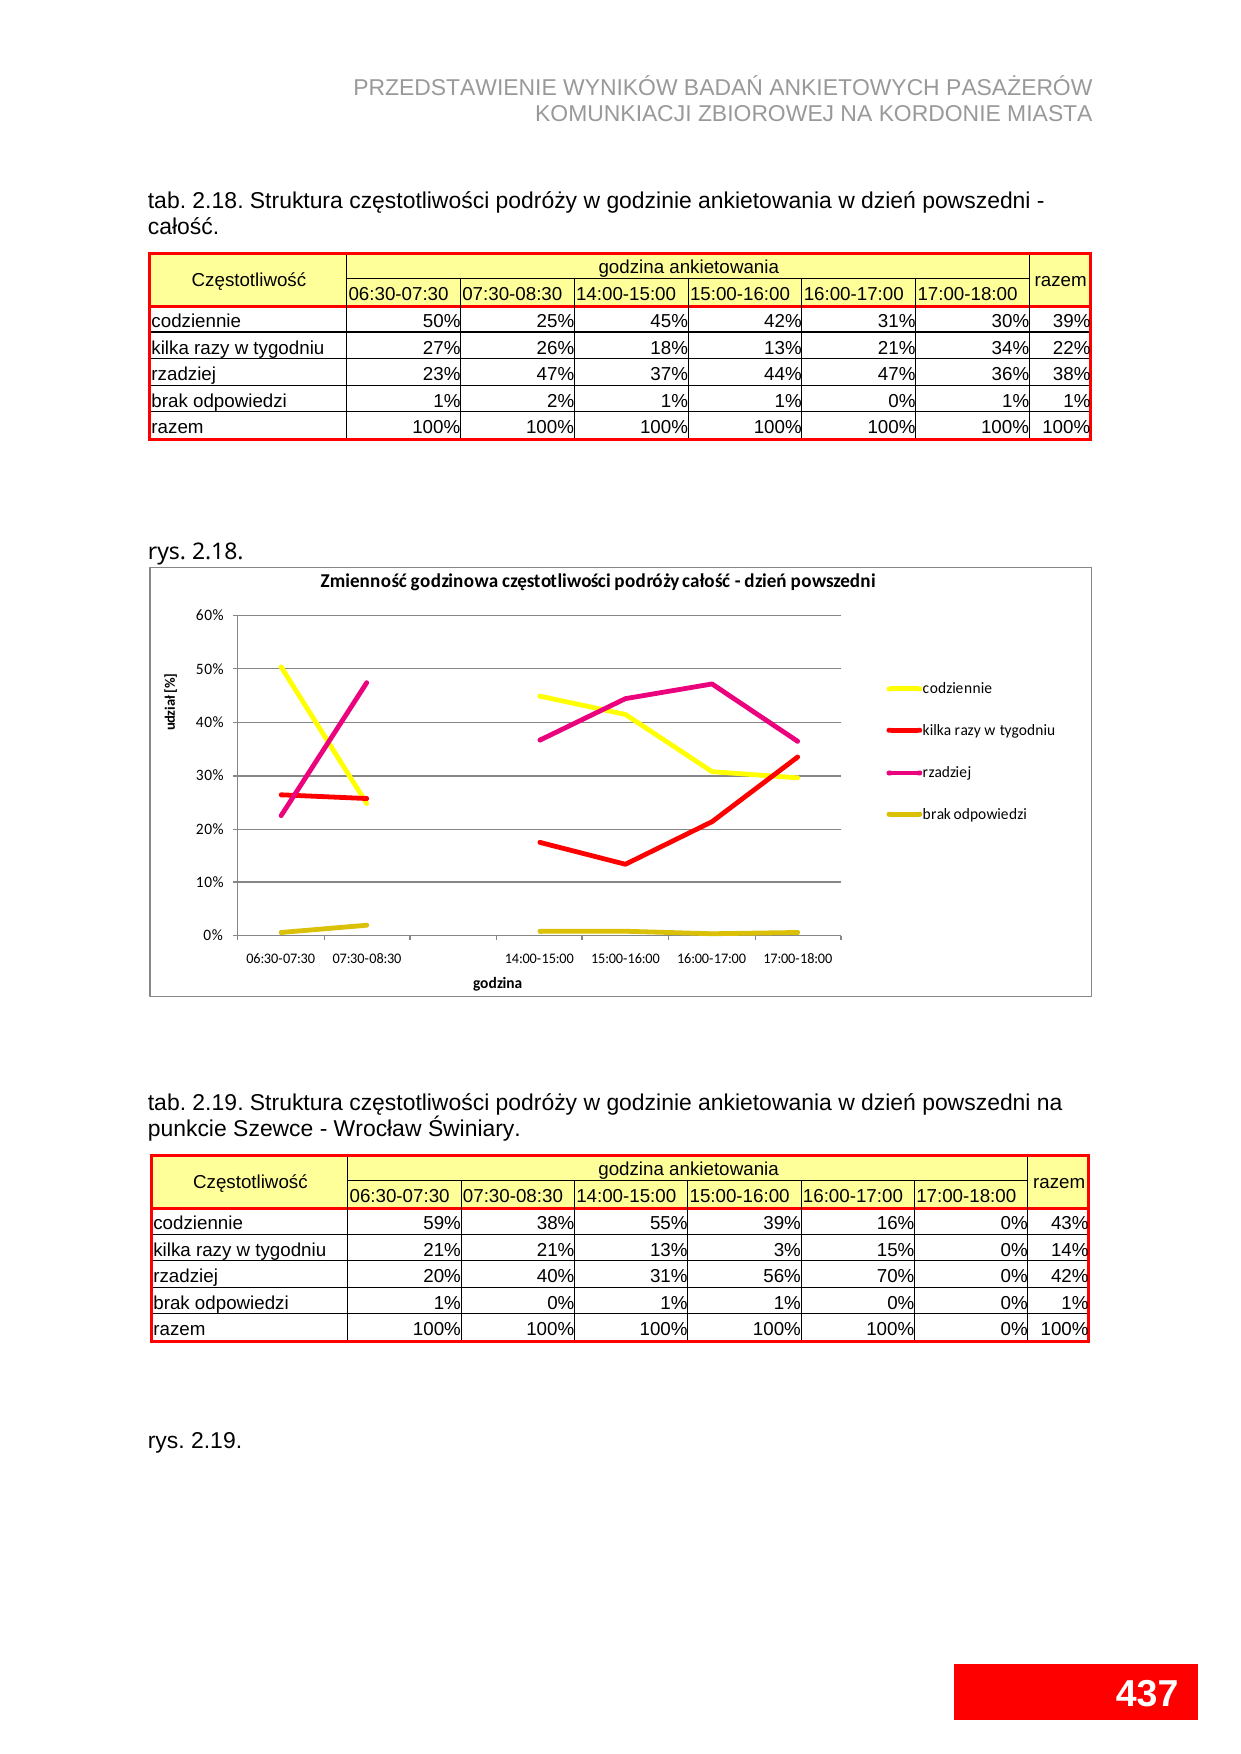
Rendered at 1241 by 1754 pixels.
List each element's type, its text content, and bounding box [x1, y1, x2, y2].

table_cell 07:30-08:30 [461, 279, 574, 305]
table_cell 100% [802, 1314, 914, 1340]
text rys. 2.18. [148, 534, 1092, 566]
table_header Częstotliwość [151, 255, 346, 305]
table_cell 47% [461, 359, 574, 384]
table_cell 0% [462, 1288, 574, 1313]
table_cell 14:00-15:00 [575, 1181, 687, 1207]
table_cell rzadziej [153, 1261, 347, 1287]
text rys. 2.19. [148, 1427, 1092, 1453]
table_cell 06:30-07:30 [348, 1181, 461, 1207]
table_cell 1% [1028, 1288, 1087, 1313]
table_cell 13% [575, 1235, 687, 1260]
table_cell 100% [688, 1314, 801, 1340]
table_cell 26% [461, 333, 574, 358]
table_cell 0% [802, 386, 915, 411]
table_cell 31% [802, 308, 915, 331]
table_cell 0% [915, 1314, 1027, 1340]
table_cell 1% [347, 386, 460, 411]
table_cell 27% [347, 333, 460, 358]
table_cell kilka razy w tygodniu [151, 333, 346, 358]
table_cell codziennie [151, 308, 346, 331]
table_cell 1% [575, 386, 688, 411]
table_cell 100% [1028, 1314, 1087, 1340]
table_cell 36% [916, 359, 1029, 384]
table_cell 100% [575, 1314, 687, 1340]
table_cell 16:00-17:00 [802, 1181, 914, 1207]
table_cell razem [151, 412, 346, 438]
table_cell 0% [915, 1235, 1027, 1260]
table_cell codziennie [153, 1210, 347, 1233]
table_cell brak odpowiedzi [153, 1288, 347, 1313]
table_cell 14% [1028, 1235, 1087, 1260]
table_cell 40% [462, 1261, 574, 1287]
table_cell 100% [347, 412, 460, 438]
table_cell 34% [916, 333, 1029, 358]
table_cell 20% [348, 1261, 461, 1287]
table_cell 42% [1028, 1261, 1087, 1287]
table_cell 1% [916, 386, 1029, 411]
table_cell 23% [347, 359, 460, 384]
table_cell 17:00-18:00 [916, 279, 1029, 305]
table_cell 38% [462, 1210, 574, 1233]
table_cell 100% [348, 1314, 461, 1340]
table_cell 59% [348, 1210, 461, 1233]
table_cell 0% [802, 1288, 914, 1313]
table_cell 22% [1030, 333, 1089, 358]
table_cell 1% [689, 386, 801, 411]
table_cell 42% [689, 308, 801, 331]
table_cell 43% [1028, 1210, 1087, 1233]
table_cell razem [153, 1314, 347, 1340]
table_cell 100% [462, 1314, 574, 1340]
table_cell 25% [461, 308, 574, 331]
table_cell 45% [575, 308, 688, 331]
table_cell 70% [802, 1261, 914, 1287]
table_cell 1% [1030, 386, 1089, 411]
table_cell 15% [802, 1235, 914, 1260]
text tab. 2.. Struktura częstotliwości podróży w godzinie ankietowania w dzień powszedni - całość. [148, 187, 1092, 239]
table_cell kilka razy w tygodniu [153, 1235, 347, 1260]
table_cell 15:00-16:00 [689, 279, 801, 305]
table_cell 39% [688, 1210, 801, 1233]
table_cell 38% [1030, 359, 1089, 384]
table_cell 14:00-15:00 [575, 279, 688, 305]
table_cell 13% [689, 333, 801, 358]
table_cell 06:30-07:30 [347, 279, 460, 305]
table_cell 37% [575, 359, 688, 384]
table_cell 30% [916, 308, 1029, 331]
table_cell 100% [575, 412, 688, 438]
table_cell 39% [1030, 308, 1089, 331]
table_cell 0% [915, 1210, 1027, 1233]
table_cell 100% [802, 412, 915, 438]
table_cell 100% [689, 412, 801, 438]
table_cell 21% [802, 333, 915, 358]
table_cell 47% [802, 359, 915, 384]
table_cell 18% [575, 333, 688, 358]
table_cell 17:00-18:00 [915, 1181, 1027, 1207]
table_cell 31% [575, 1261, 687, 1287]
table_cell 1% [348, 1288, 461, 1313]
table_header razem [1030, 255, 1089, 305]
table_cell 44% [689, 359, 801, 384]
table_cell 16:00-17:00 [802, 279, 915, 305]
table_cell 07:30-08:30 [462, 1181, 574, 1207]
table_header godzina ankietowania [348, 1157, 1027, 1180]
table_cell 2% [461, 386, 574, 411]
table_cell rzadziej [151, 359, 346, 384]
table_cell 3% [688, 1235, 801, 1260]
table_cell 56% [688, 1261, 801, 1287]
table_cell 0% [915, 1261, 1027, 1287]
table_header Częstotliwość [153, 1157, 347, 1207]
table_cell 100% [916, 412, 1029, 438]
table_cell 100% [461, 412, 574, 438]
table_header razem [1028, 1157, 1087, 1207]
table_cell 50% [347, 308, 460, 331]
table_cell brak odpowiedzi [151, 386, 346, 411]
table_cell 21% [348, 1235, 461, 1260]
table_header godzina ankietowania [347, 255, 1029, 278]
table_cell 1% [575, 1288, 687, 1313]
table_cell 1% [688, 1288, 801, 1313]
table_cell 55% [575, 1210, 687, 1233]
table_cell 100% [1030, 412, 1089, 438]
table_cell 15:00-16:00 [688, 1181, 801, 1207]
table_cell 21% [462, 1235, 574, 1260]
table_cell 16% [802, 1210, 914, 1233]
table_cell 0% [915, 1288, 1027, 1313]
text tab. 2.. Struktura częstotliwości podróży w godzinie ankietowania w dzień powszedni na punkcie Szewce - Wrocław Świniary. [148, 1089, 1092, 1141]
